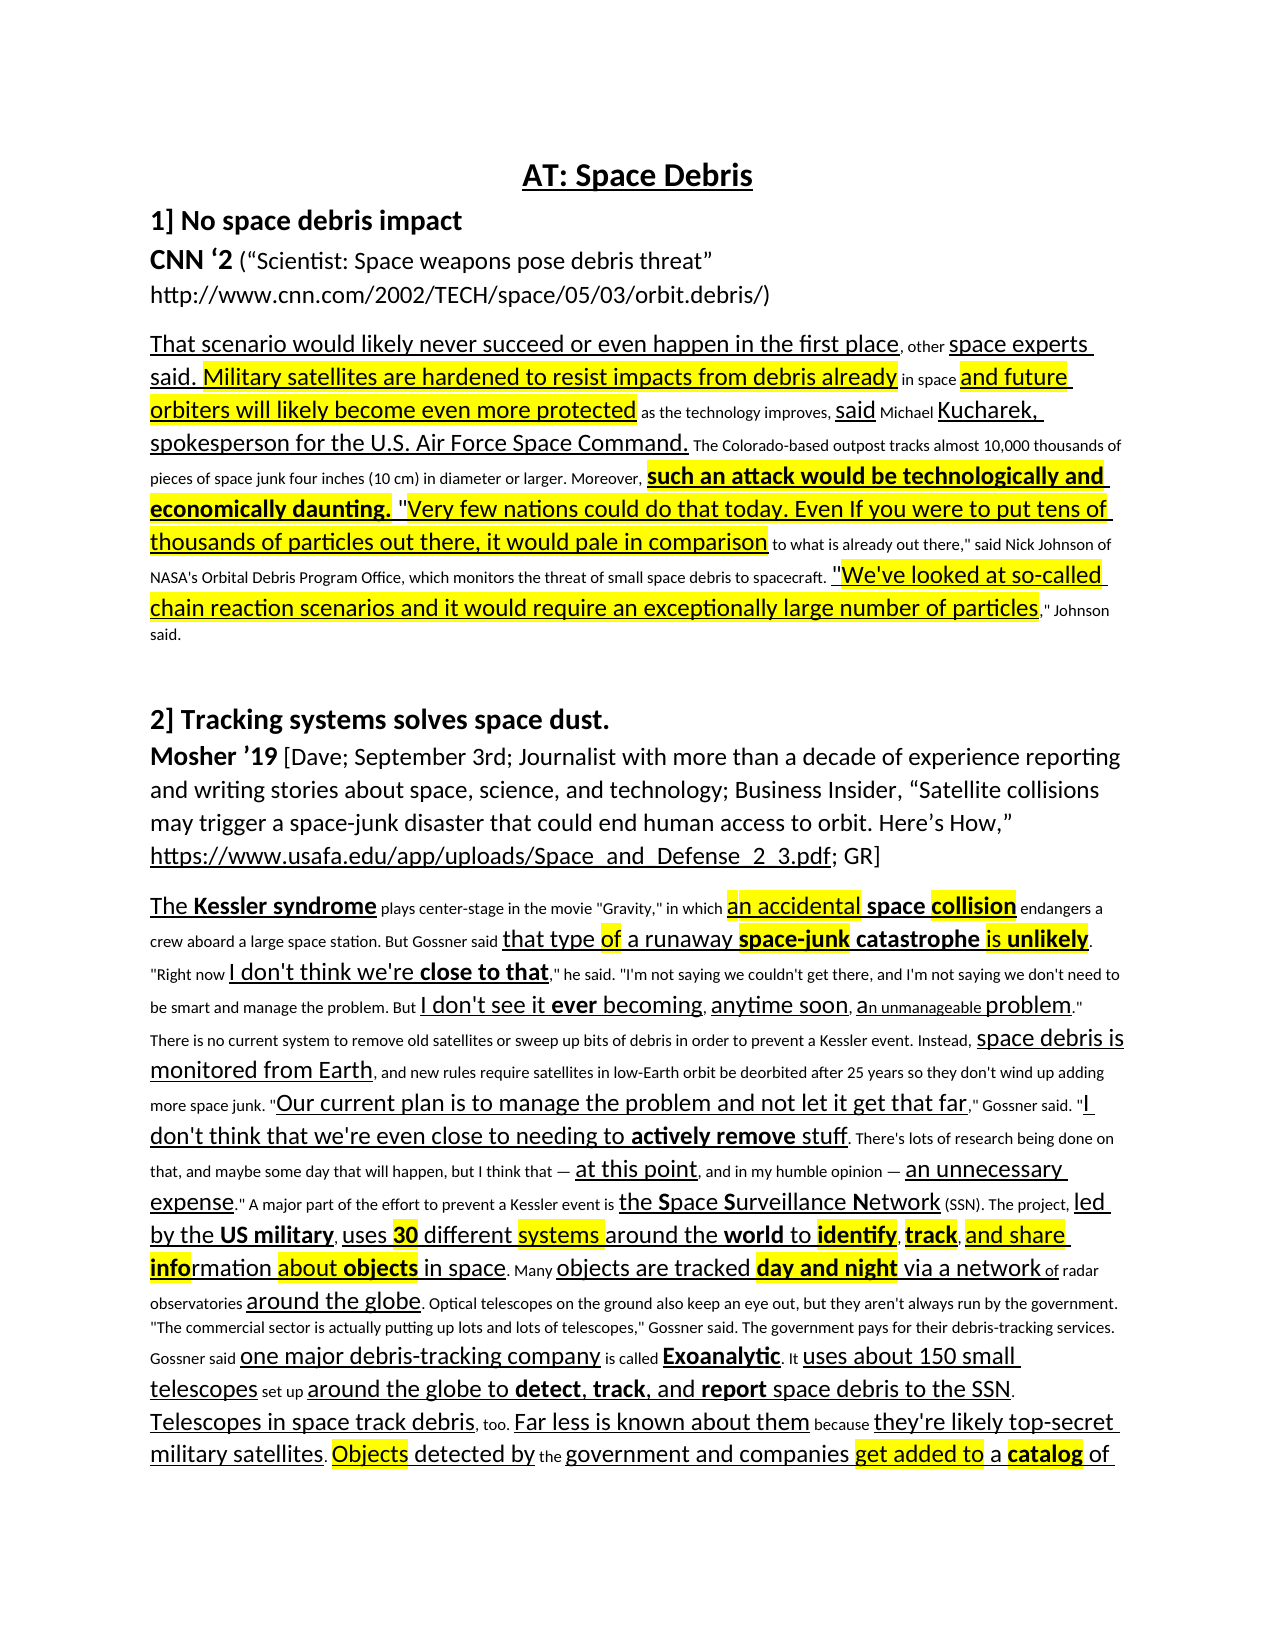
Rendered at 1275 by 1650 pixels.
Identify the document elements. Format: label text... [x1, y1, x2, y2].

text Mosher ’19 [Dave; September 3rd; Journalist with more than a decade of experience reporting and writing stories about space, science, and technology; Business Insider, “Satellite collisions may trigger a space-junk disaster that could end human access to orbit. Here’s How,” https://www.usafa.edu/app/uploads/Space_and_Defense_2_3.pdf; GR] [150, 739, 1125, 871]
text CNN ‘2 (“Scientist: Space weapons pose debris threat” http://www.cnn.com/2002/TECH/space/05/03/orbit.debris/) [150, 241, 1125, 309]
subtitle 2] Tracking systems solves space dust. [150, 701, 1125, 736]
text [150, 890, 1125, 1469]
subtitle 1] No space debris impact [150, 202, 1125, 238]
text That scenario would likely never succeed or even happen in the first place, other space experts said. Military satellites are hardened to resist impacts from debris already in space and future orbiters will likely become even more protected as the technology improves, said Michael Kucharek, spokesperson for the U.S. Air Force Space Command. The Colorado-based outpost tracks almost 10,000 thousands of pieces of space junk four inches (10 cm) in diameter or larger. Moreover, such an attack would be technologically and economically daunting. "Very few nations could do that today. Even If you were to put tens of thousands of particles out there, it would pale in comparison to what is already out there," said Nick Johnson of NASA's Orbital Debris Program Office, which monitors the threat of small space debris to spacecraft. "We've looked at so-called chain reaction scenarios and it would require an exceptionally large number of particles," Johnson said. [150, 328, 1125, 644]
subtitle AT: Space Debris [150, 154, 1125, 195]
